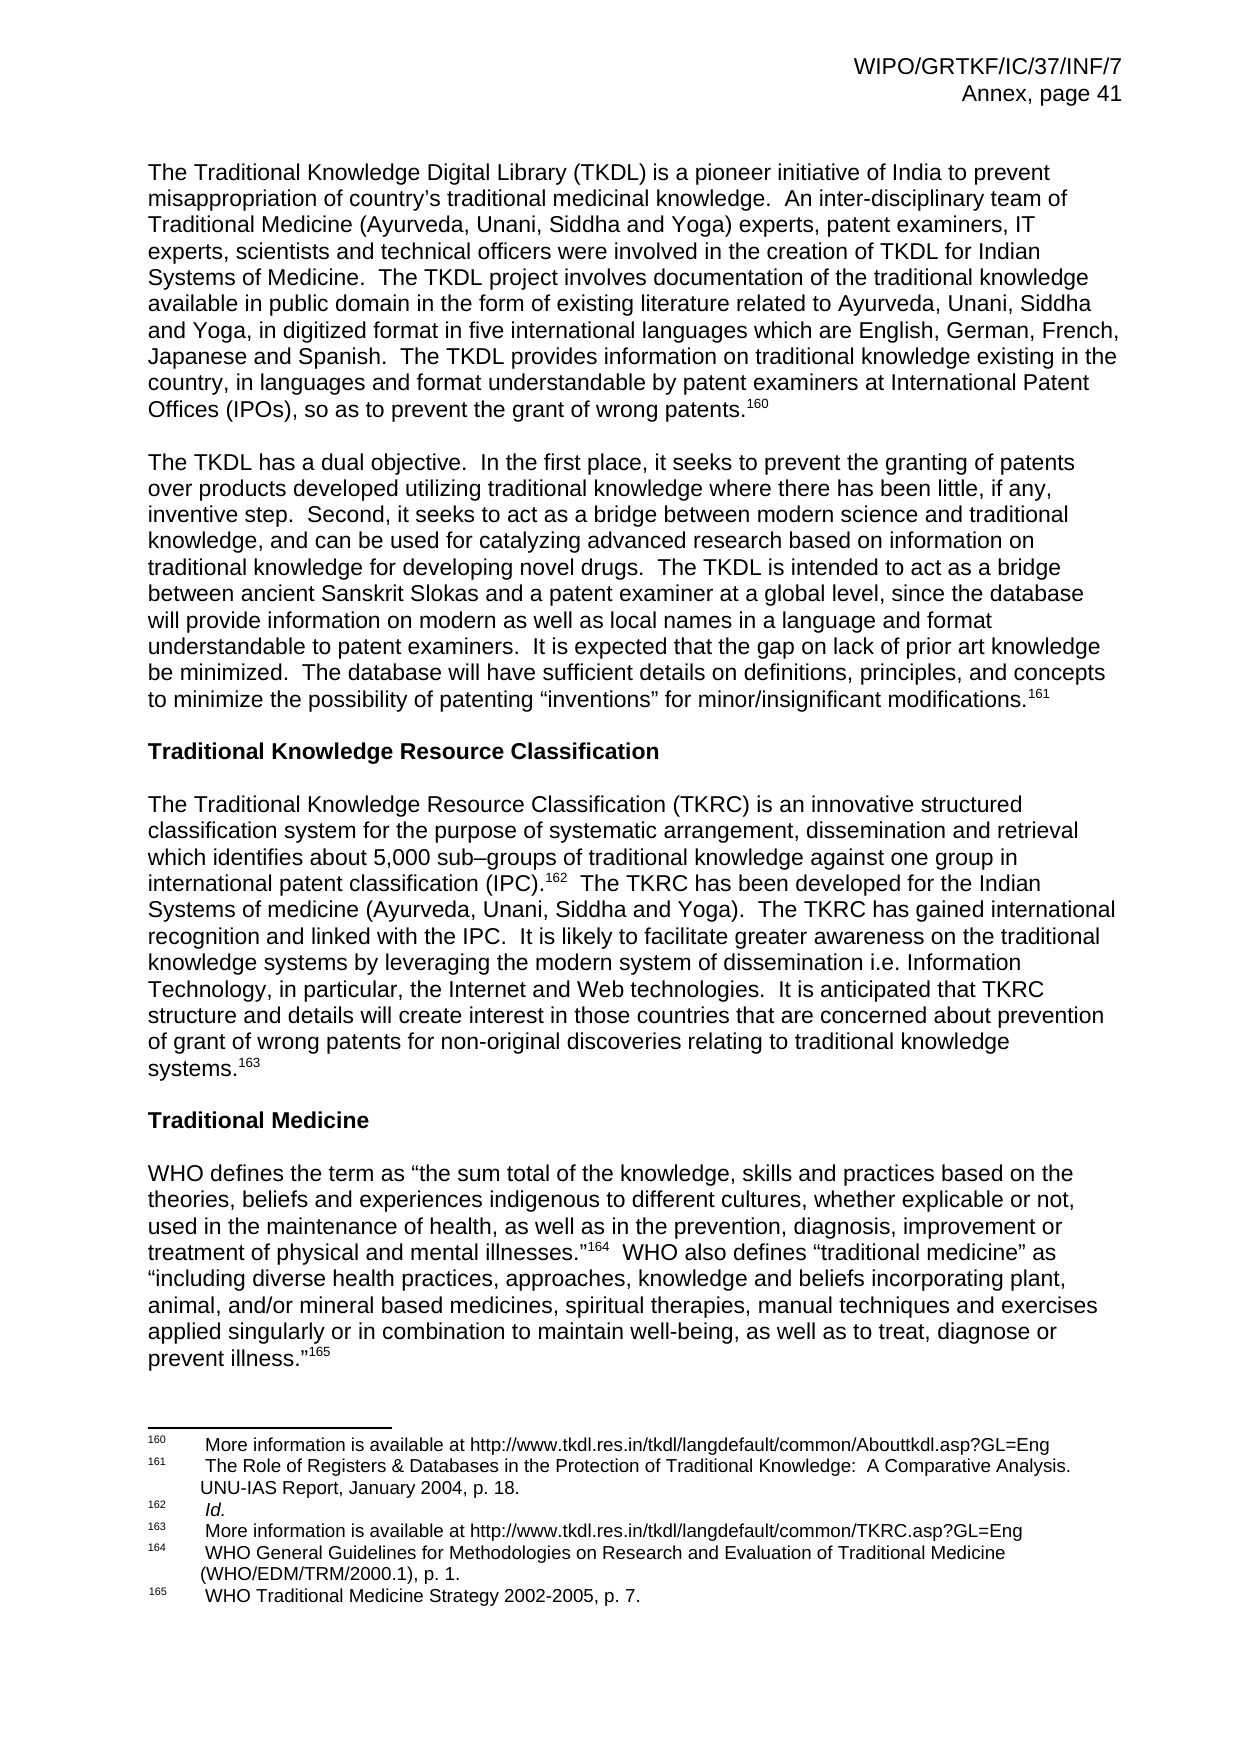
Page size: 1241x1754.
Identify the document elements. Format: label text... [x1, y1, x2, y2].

text The Traditional Knowledge Digital Library (TKDL) is a pioneer initiative of India to prevent misappropriation of country’s traditional medicinal knowledge. An inter-disciplinary team of Traditional Medicine (Ayurveda, Unani, Siddha and Yoga) experts, patent examiners, IT experts, scientists and technical officers were involved in the creation of TKDL for Indian Systems of Medicine. The TKDL project involves documentation of the traditional knowledge available in public domain in the form of existing literature related to Ayurveda, Unani, Siddha and Yoga, in digitized format in five international languages which are English, German, French, Japanese and Spanish. The TKDL provides information on traditional knowledge existing in the country, in languages and format understandable by patent examiners at International Patent Offices (IPOs), so as to prevent the grant of wrong patents. [148, 158, 1122, 422]
text The TKDL has a dual objective. In the first place, it seeks to prevent the granting of patents over products developed utilizing traditional knowledge where there has been little, if any, inventive step. Second, it seeks to act as a bridge between modern science and traditional knowledge, and can be used for catalyzing advanced research based on information on traditional knowledge for developing novel drugs. The TKDL is intended to act as a bridge between ancient Sanskrit Slokas and a patent examiner at a global level, since the database will provide information on modern as well as local names in a language and format understandable to patent examiners. It is expected that the gap on lack of prior art knowledge be minimized. The database will have sufficient details on definitions, principles, and concepts to minimize the possibility of patenting “inventions” for minor/insignificant modifications. [148, 448, 1122, 712]
text Traditional Medicine [148, 1107, 1122, 1134]
text WHO defines the term as “the sum total of the knowledge, skills and practices based on the theories, beliefs and experiences indigenous to different cultures, whether explicable or not, used in the maintenance of health, as well as in the prevention, diagnosis, improvement or treatment of physical and mental illnesses.” WHO also defines “traditional medicine” as “including diverse health practices, approaches, knowledge and beliefs incorporating plant, animal, and/or mineral based medicines, spiritual therapies, manual techniques and exercises applied singularly or in combination to maintain well-being, as well as to treat, diagnose or prevent illness.” [148, 1160, 1122, 1371]
text Traditional Knowledge Resource Classification [148, 738, 1122, 765]
text The Traditional Knowledge Resource Classification (TKRC) is an innovative structured classification system for the purpose of systematic arrangement, dissemination and retrieval which identifies about 5,000 sub–groups of traditional knowledge against one group in international patent classification (IPC). The TKRC has been developed for the Indian Systems of medicine (Ayurveda, Unani, Siddha and Yoga). The TKRC has gained international recognition and linked with the IPC. It is likely to facilitate greater awareness on the traditional knowledge systems by leveraging the modern system of dissemination i.e. Information Technology, in particular, the Internet and Web technologies. It is anticipated that TKRC structure and details will create interest in those countries that are concerned about prevention of grant of wrong patents for non-original discoveries relating to traditional knowledge systems. [148, 791, 1122, 1081]
